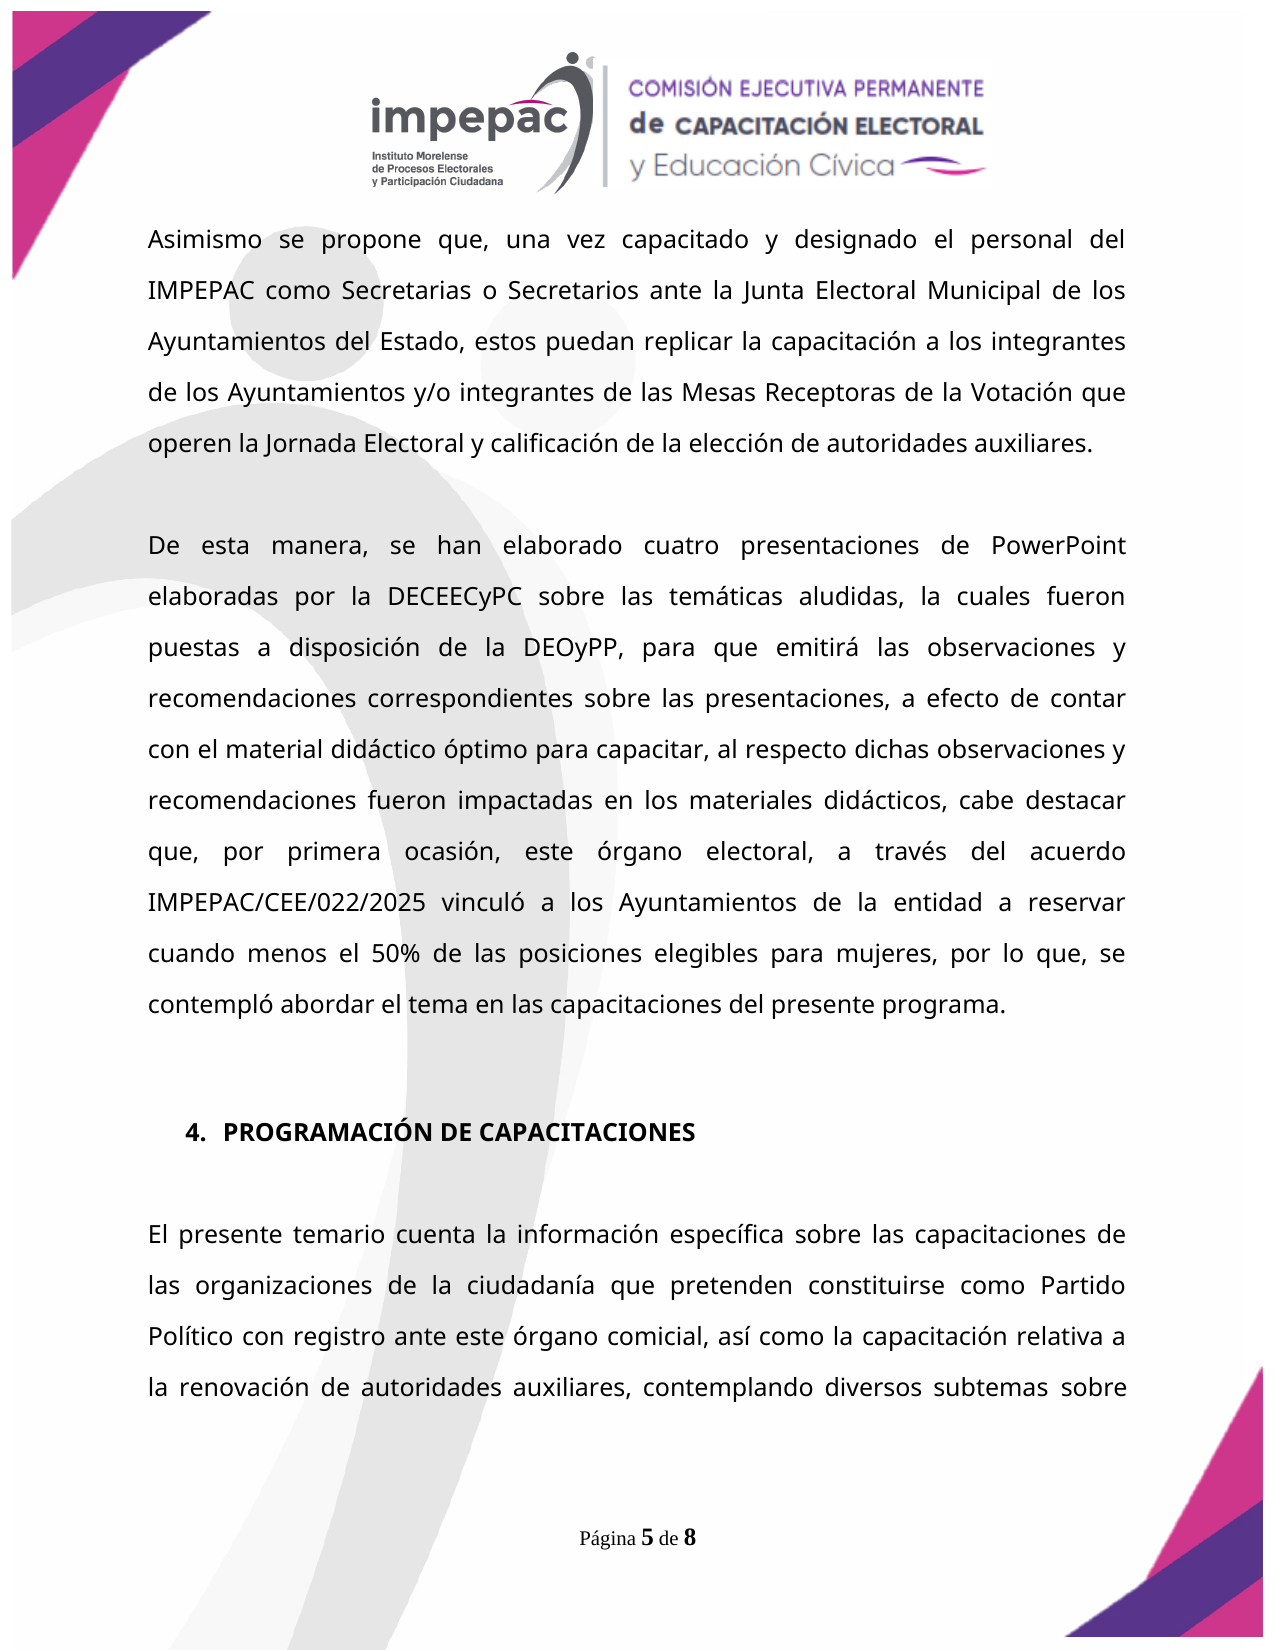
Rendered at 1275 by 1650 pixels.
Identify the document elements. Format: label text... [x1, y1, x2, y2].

picture [11, 11, 1264, 1650]
list Asimismo se propone que, una vez capacitado y designado el personal del IMPEPAC como Secretarias o Secretarios ante la Junta Electoral Municipal de los Ayuntamientos del Estado, estos puedan replicar la capacitación a los integrantes de los Ayuntamientos y/o integrantes de las Mesas Receptoras de la Votación que operen la Jornada Electoral y calificación de la elección de autoridades auxiliares. [148, 222, 1127, 460]
subtitle PROGRAMACIÓN DE CAPACITACIONES [185, 1114, 1127, 1148]
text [148, 1216, 1127, 1403]
text De esta manera, se han elaborado cuatro presentaciones de PowerPoint elaboradas por la DECEECyPC sobre las temáticas aludidas, la cuales fueron puestas a disposición de la DEOyPP, para que emitirá las observaciones y recomendaciones correspondientes sobre las presentaciones, a efecto de contar con el material didáctico óptimo para capacitar, al respecto dichas observaciones y recomendaciones fueron impactadas en los materiales didácticos, cabe destacar que, por primera ocasión, este órgano electoral, a través del acuerdo IMPEPAC/CEE/022/2025 vinculó a los Ayuntamientos de la entidad a reservar cuando menos el 50% de las posiciones elegibles para mujeres, por lo que, se contempló abordar el tema en las capacitaciones del presente programa. [148, 528, 1127, 1021]
